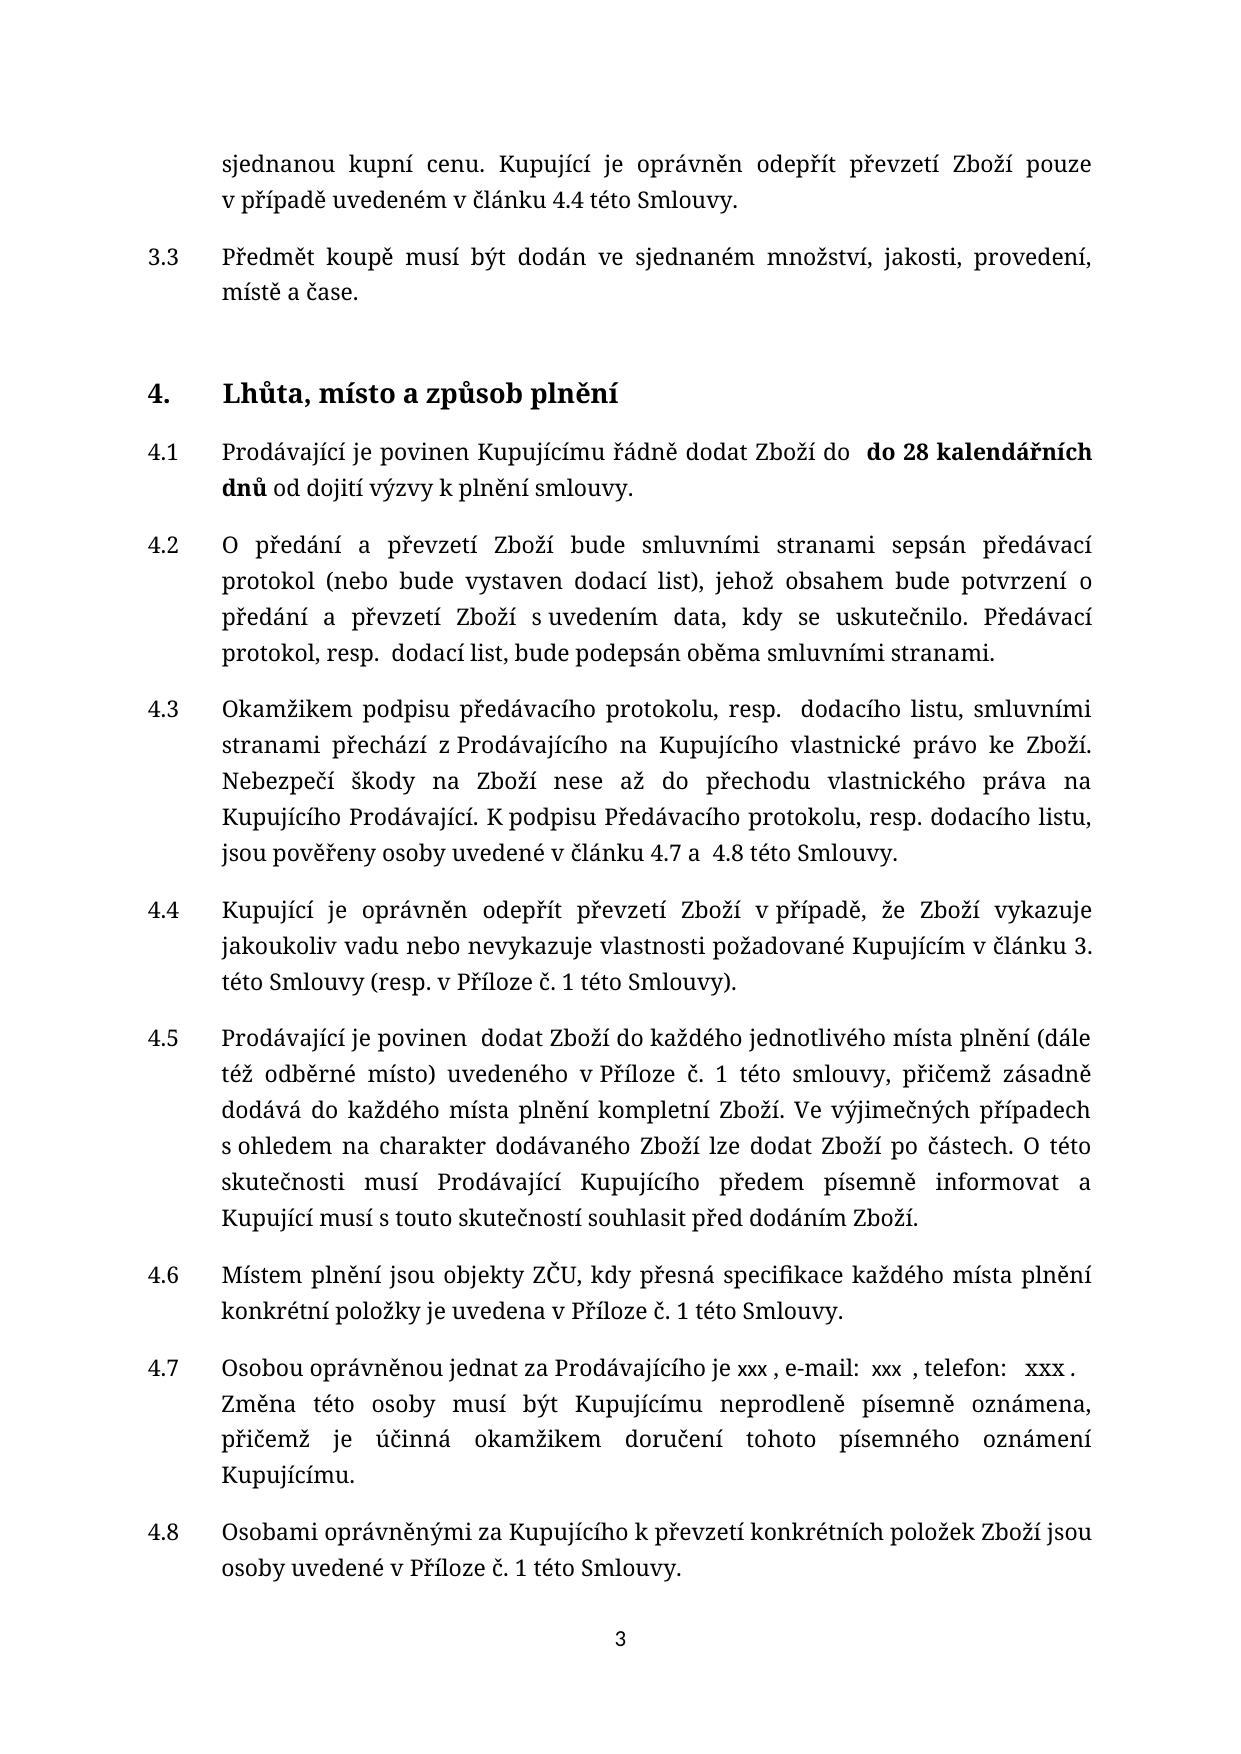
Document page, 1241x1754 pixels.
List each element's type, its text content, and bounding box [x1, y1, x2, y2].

list O předání a převzetí Zboží bude smluvními stranami sepsán předávací protokol (nebo bude vystaven dodací list), jehož obsahem bude potvrzení o předání a převzetí Zboží s uvedením data, kdy se uskutečnilo. Předávací protokol, resp. dodací list, bude podepsán oběma smluvními stranami. [148, 529, 1092, 668]
list Lhůta, místo a způsob plnění [148, 375, 1092, 412]
list Okamžikem podpisu předávacího protokolu, resp. dodacího listu, smluvními stranami přechází z Prodávajícího na Kupujícího vlastnické právo ke Zboží. Nebezpečí škody na Zboží nese až do přechodu vlastnického práva na Kupujícího Prodávající. K podpisu Předávacího protokolu, resp. dodacího listu, jsou pověřeny osoby uvedené v článku 4.7 a 4.8 této Smlouvy. [148, 693, 1092, 868]
text Změna této osoby musí být Kupujícímu neprodleně písemně oznámena, přičemž je účinná okamžikem doručení tohoto písemného oznámení Kupujícímu. [148, 1387, 1092, 1491]
list Prodávající je povinen dodat Zboží do každého jednotlivého místa plnění (dále též odběrné místo) uvedeného v Příloze č. 1 této smlouvy, přičemž zásadně dodává do každého místa plnění kompletní Zboží. Ve výjimečných případech s ohledem na charakter dodávaného Zboží lze dodat Zboží po částech. O této skutečnosti musí Prodávající Kupujícího předem písemně informovat a Kupující musí s touto skutečností souhlasit před dodáním Zboží. [148, 1022, 1092, 1233]
list Osobami oprávněnými za Kupujícího k převzetí konkrétních položek Zboží jsou osoby uvedené v Příloze č. 1 této Smlouvy. [148, 1516, 1092, 1583]
list Kupující je oprávněn odepřít převzetí Zboží v případě, že Zboží vykazuje jakoukoliv vadu nebo nevykazuje vlastnosti požadované Kupujícím v článku 3. této Smlouvy (resp. v Příloze č. 1 této Smlouvy). [148, 894, 1092, 997]
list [148, 148, 1092, 215]
list Prodávající je povinen Kupujícímu řádně dodat Zboží do do 28 kalendářních dnů od dojití výzvy k plnění smlouvy. [148, 436, 1092, 503]
list Osobou oprávněnou jednat za Prodávajícího je xxx , e-mail: xxx , telefon: xxx . [148, 1352, 1092, 1383]
list Předmět koupě musí být dodán ve sjednaném množství, jakosti, provedení, místě a čase. [148, 240, 1092, 308]
list Místem plnění jsou objekty ZČU, kdy přesná specifikace každého místa plnění konkrétní položky je uvedena v Příloze č. 1 této Smlouvy. [148, 1259, 1092, 1326]
